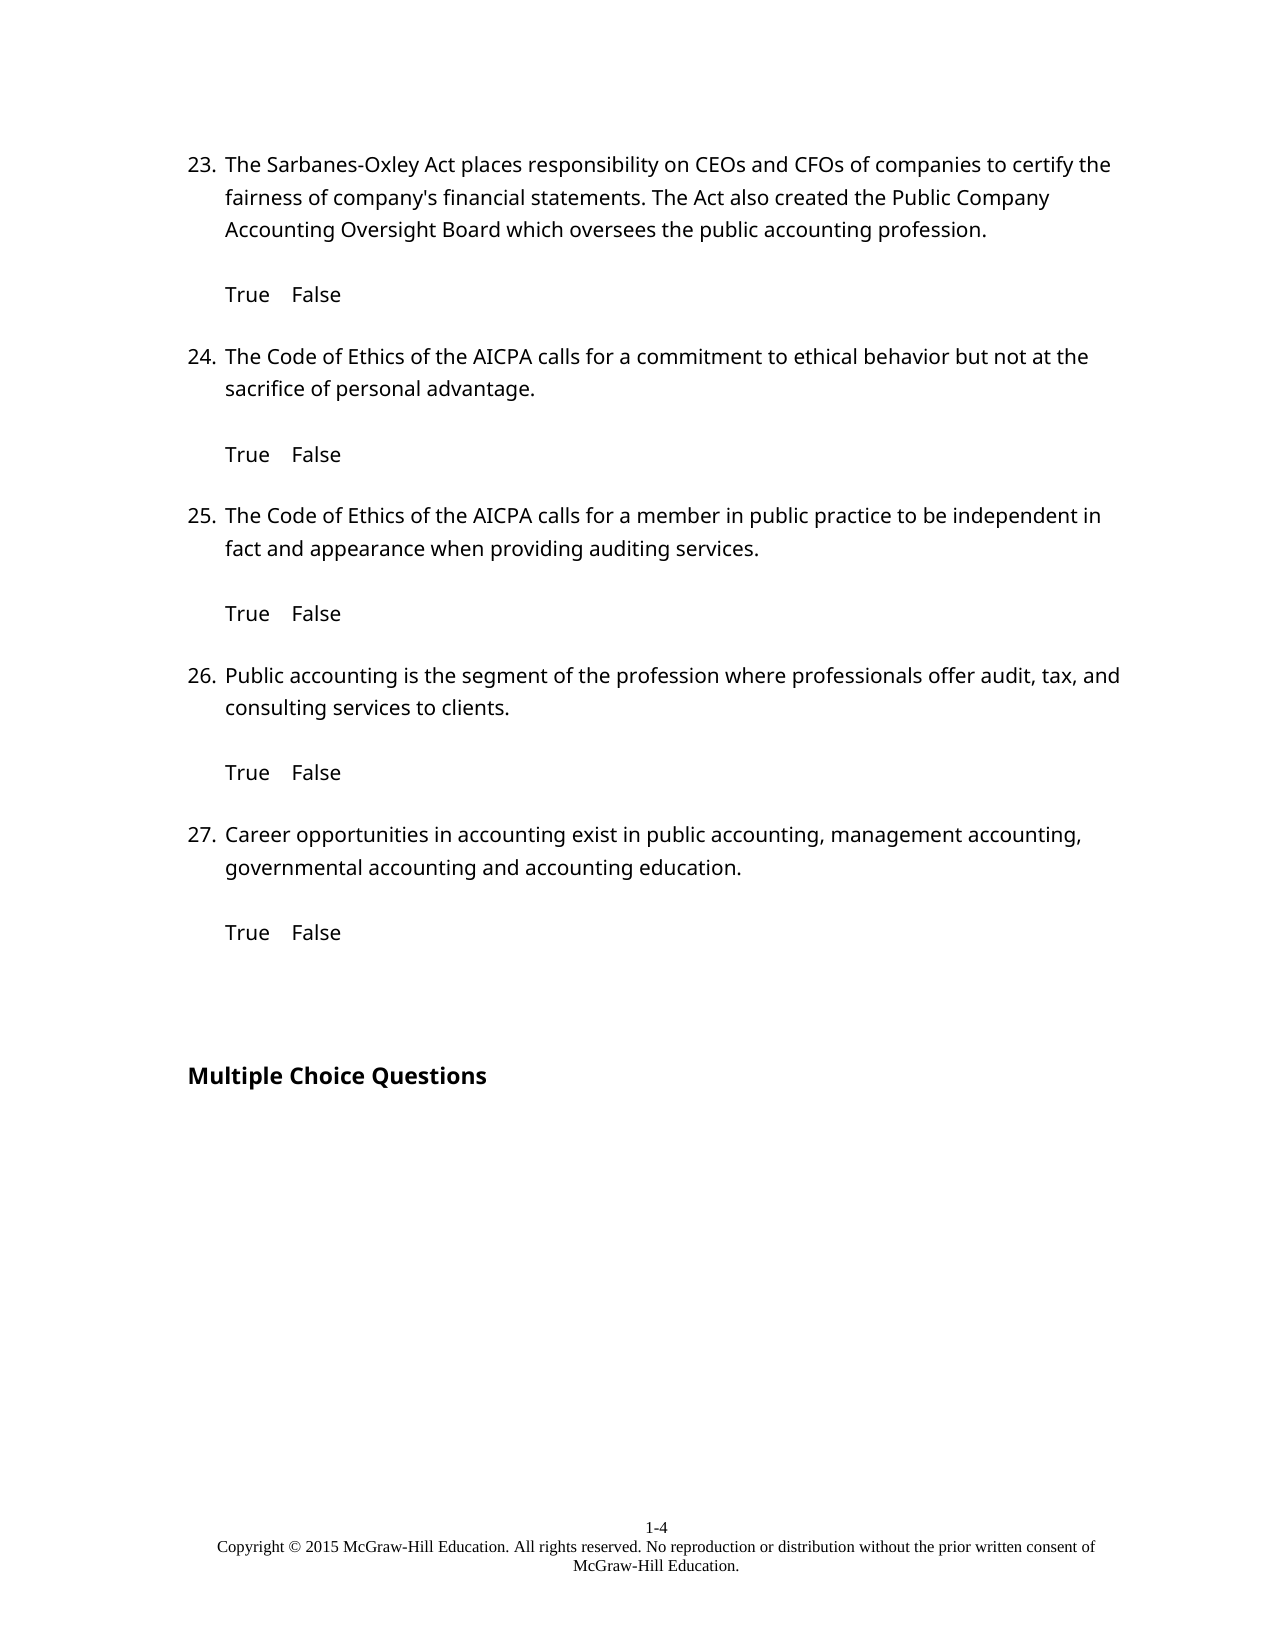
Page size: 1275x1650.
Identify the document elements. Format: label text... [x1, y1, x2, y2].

table_header 25. [188, 501, 225, 631]
table_header 24. [188, 342, 225, 472]
table_header The Code of Ethics of the AICPA calls for a member in public practice to be independent in fact and appearance when providing auditing services. True False [225, 501, 1125, 631]
table_header Career opportunities in accounting exist in public accounting, management accounting, governmental accounting and accounting education. True False [225, 820, 1125, 950]
table_header Public accounting is the segment of the profession where professionals offer audit, tax, and consulting services to clients. True False [225, 661, 1125, 791]
table_header 27. [188, 820, 225, 950]
table_header The Sarbanes-Oxley Act places responsibility on CEOs and CFOs of companies to certify the fairness of company's financial statements. The Act also created the Public Company Accounting Oversight Board which oversees the public accounting profession. True False [225, 150, 1125, 313]
table_header The Code of Ethics of the AICPA calls for a commitment to ethical behavior but not at the sacrifice of personal advantage. True False [225, 342, 1125, 472]
table_header 26. [188, 661, 225, 791]
table_header 23. [188, 150, 225, 313]
text Multiple Choice Questions [187, 1034, 1125, 1127]
